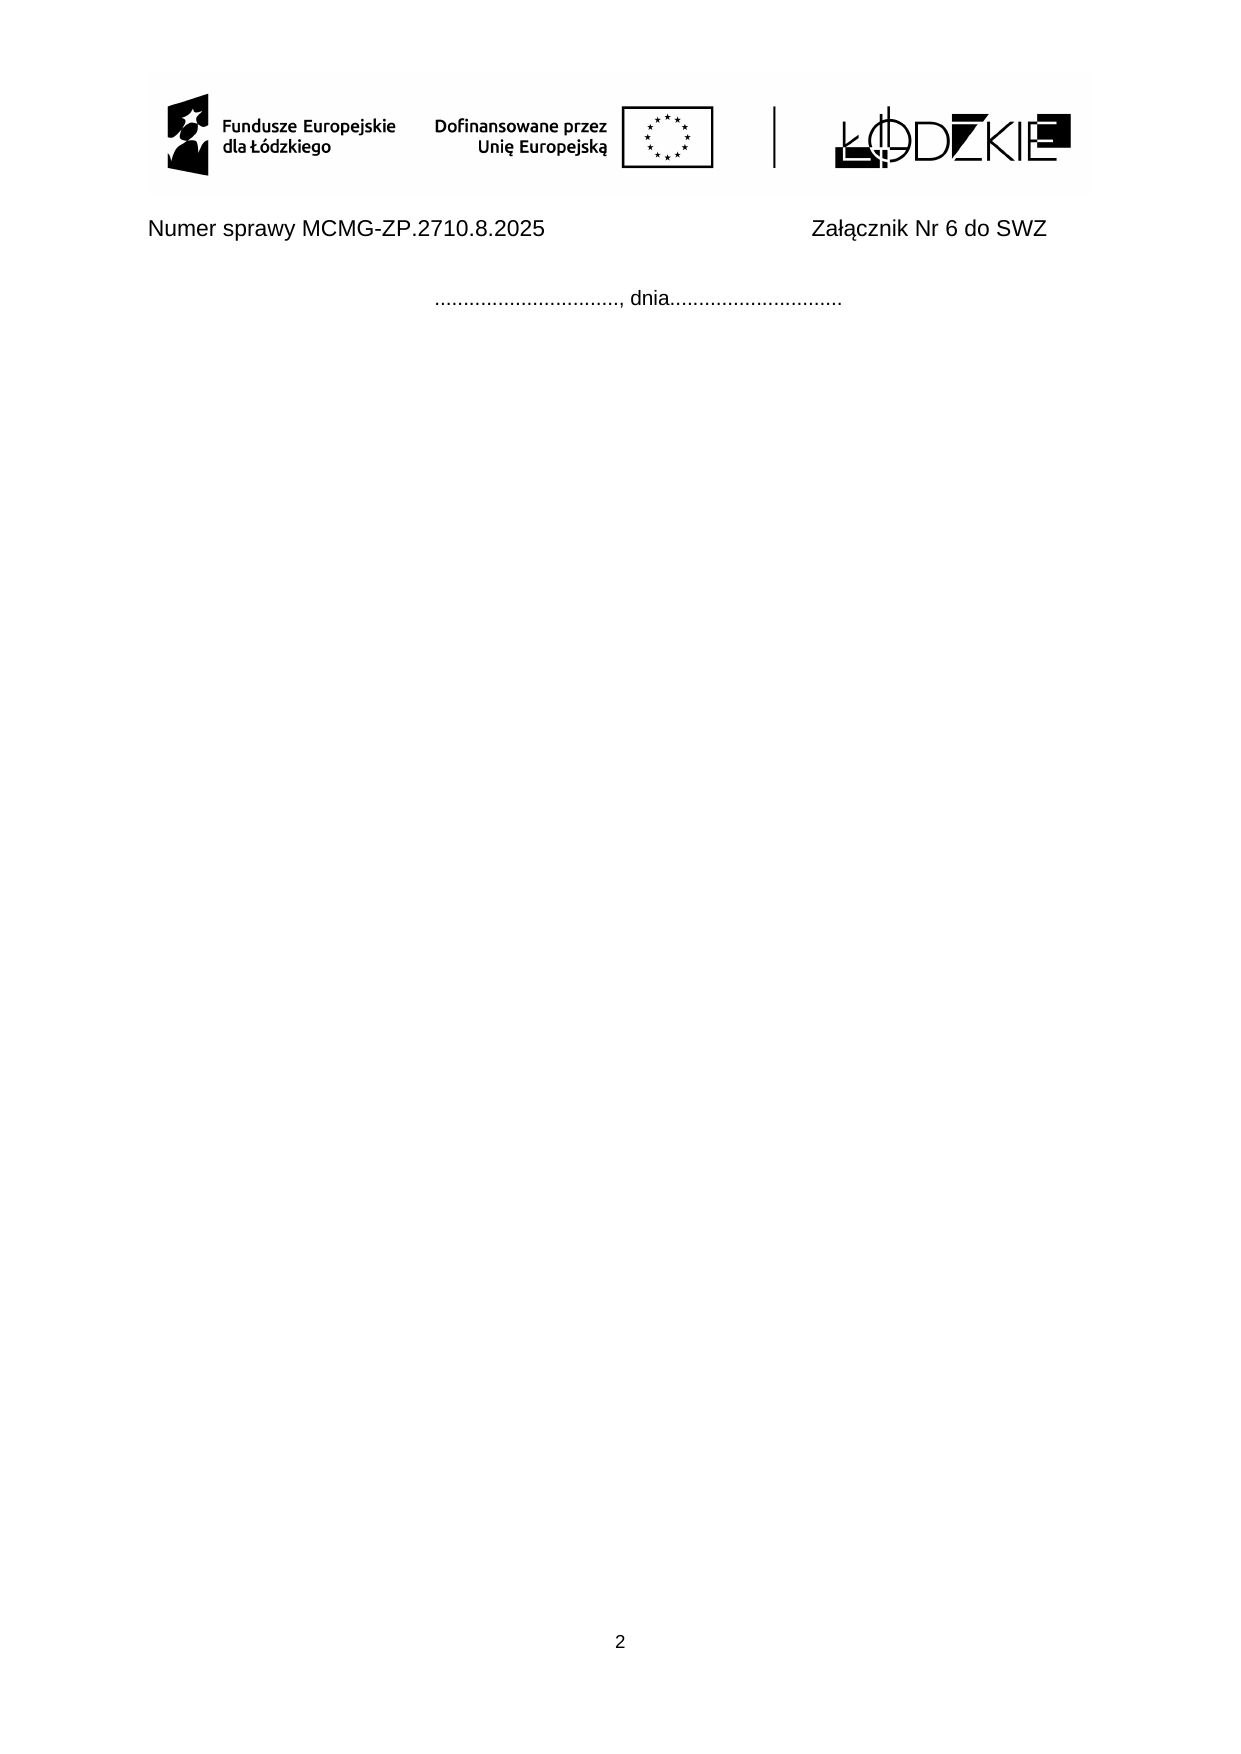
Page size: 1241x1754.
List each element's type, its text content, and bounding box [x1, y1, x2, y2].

text ................................, dnia.............................. [148, 286, 1093, 310]
picture [147, 73, 1091, 196]
